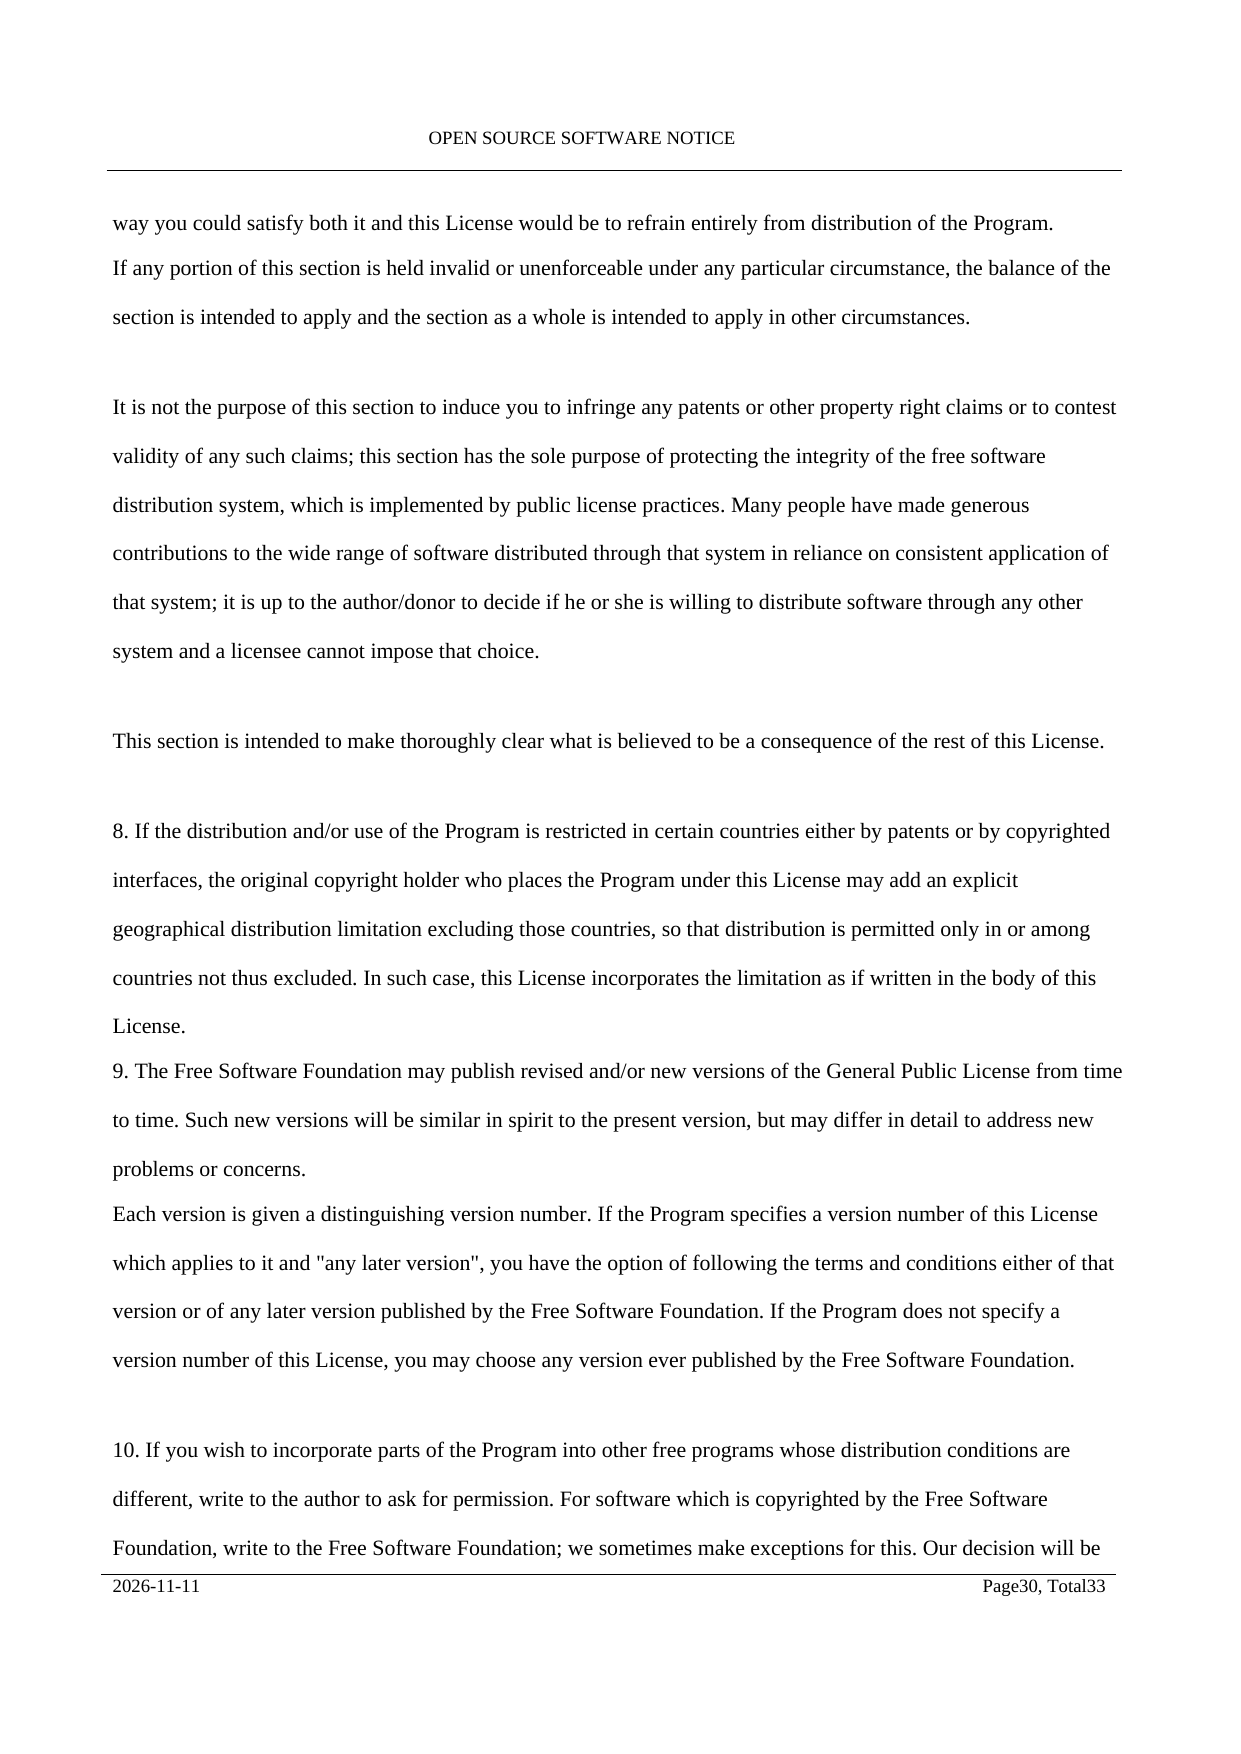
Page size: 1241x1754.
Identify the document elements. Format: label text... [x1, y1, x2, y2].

text This section is intended to make thoroughly clear what is believed to be a consequence of the rest of this License. [112, 724, 1128, 757]
text If any portion of this section is held invalid or unenforceable under any particular circumstance, the balance of the section is intended to apply and the section as a whole is intended to apply in other circumstances. [112, 251, 1128, 333]
text It is not the purpose of this section to induce you to infringe any patents or other property right claims or to contest validity of any such claims; this section has the sole purpose of protecting the integrity of the free software distribution system, which is implemented by public license practices. Many people have made generous contributions to the wide range of software distributed through that system in reliance on consistent application of that system; it is up to the author/donor to decide if he or she is willing to distribute software through any other system and a licensee cannot impose that choice. [112, 390, 1128, 667]
text 9. The Free Software Foundation may publish revised and/or new versions of the General Public License from time to time. Such new versions will be similar in spirit to the present version, but may differ in detail to address new problems or concerns. [112, 1055, 1128, 1185]
text Each version is given a distinguishing version number. If the Program specifies a version number of this License which applies to it and "any later version", you have the option of following the terms and conditions either of that version or of any later version published by the Free Software Foundation. If the Program does not specify a version number of this License, you may choose any version ever published by the Free Software Foundation. [112, 1197, 1128, 1376]
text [112, 1434, 1128, 1564]
text 8. If the distribution and/or use of the Program is restricted in certain countries either by patents or by copyrighted interfaces, the original copyright holder who places the Program under this License may add an explicit geographical distribution limitation excluding those countries, so that distribution is permitted only in or among countries not thus excluded. In such case, this License incorporates the limitation as if written in the body of this License. [112, 814, 1128, 1042]
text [112, 206, 1128, 239]
